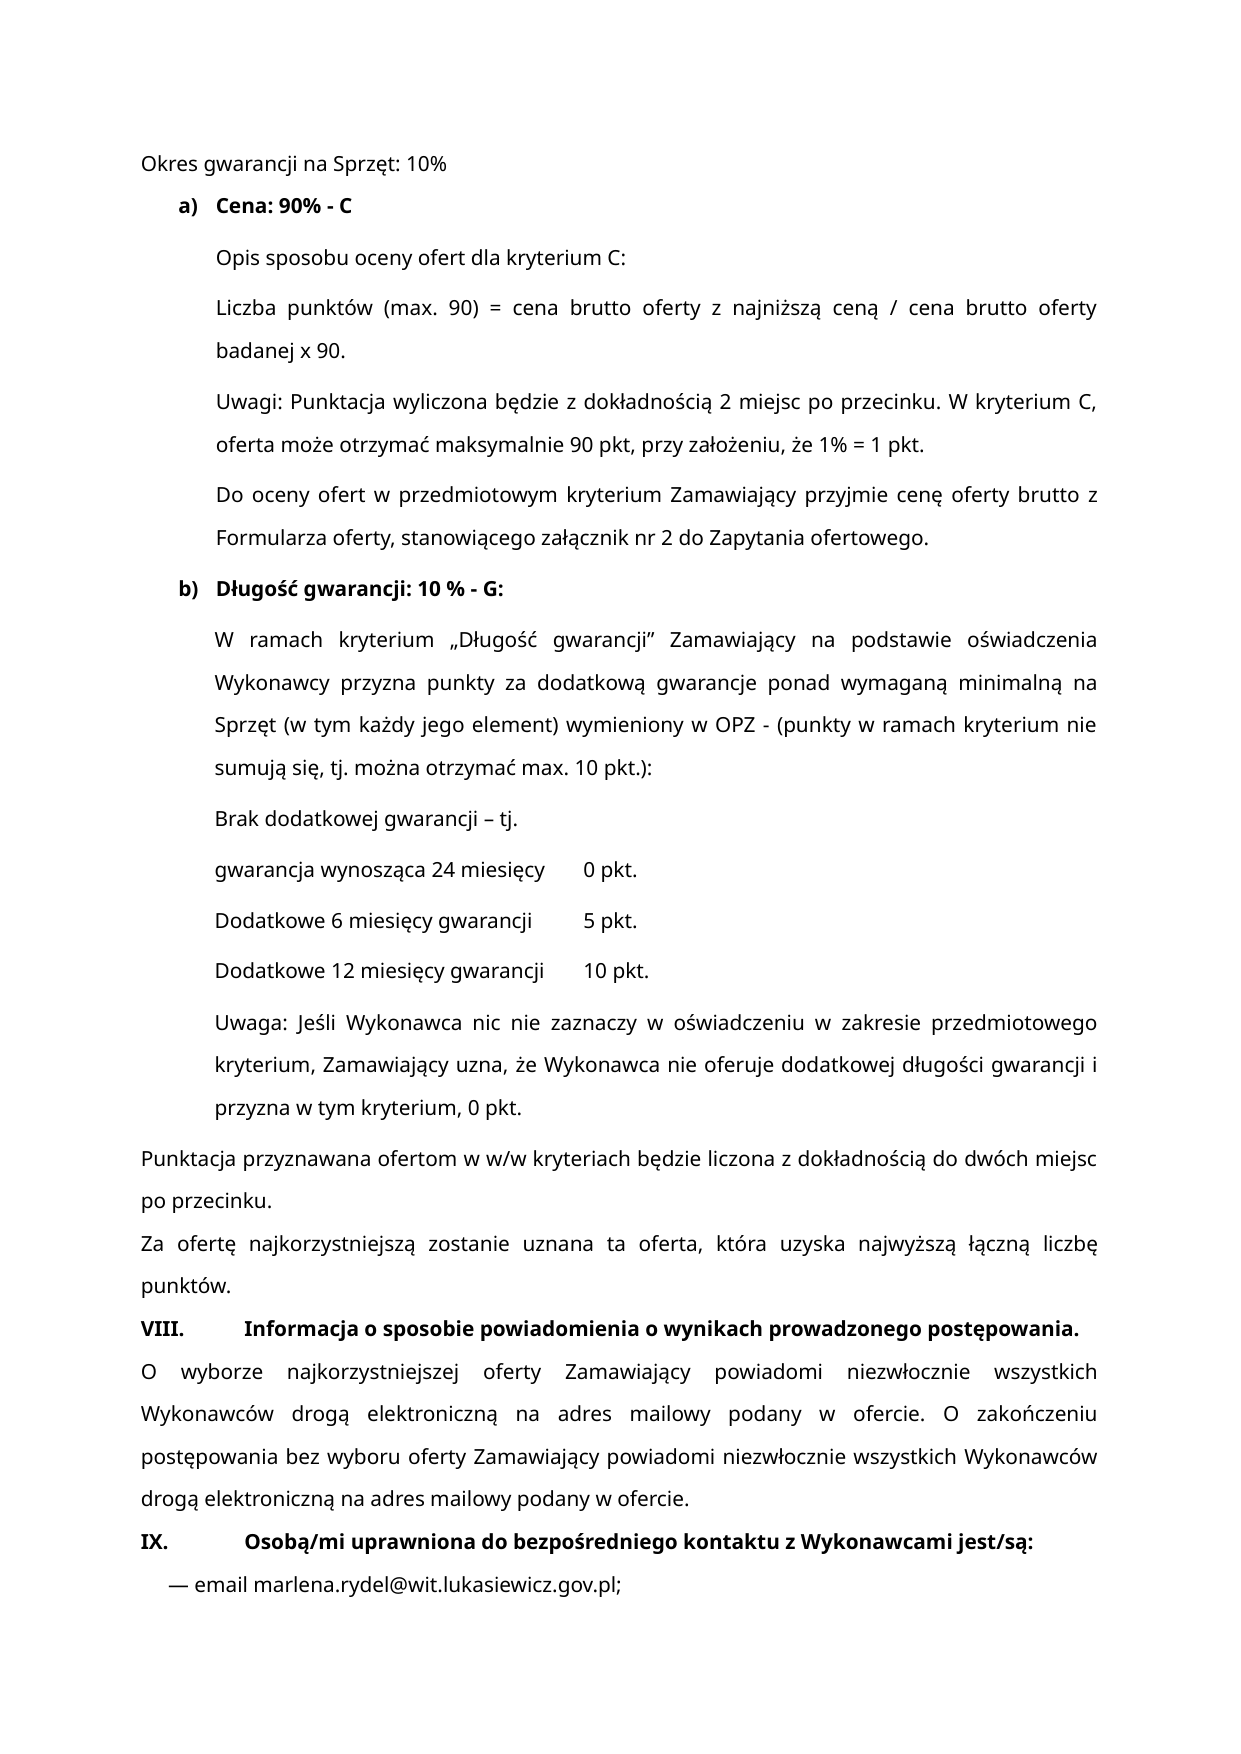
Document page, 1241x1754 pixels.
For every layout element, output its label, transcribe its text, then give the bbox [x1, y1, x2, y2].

text Za ofertę najkorzystniejszą zostanie uznana ta oferta, która uzyska najwyższą łączną liczbę punktów. [141, 1229, 1099, 1300]
list Cena: 90% - C [178, 192, 1099, 220]
text Dodatkowe 6 miesięcy gwarancji 5 pkt. [214, 906, 1099, 934]
text Okres gwarancji na Sprzęt: 10% [141, 149, 1099, 177]
list Długość gwarancji: 10 % - G: [178, 574, 1099, 603]
text Uwagi: Punktacja wyliczona będzie z dokładnością 2 miejsc po przecinku. W kryterium C, oferta może otrzymać maksymalnie 90 pkt, przy założeniu, że 1% = 1 pkt. [216, 387, 1099, 458]
text Punktacja przyznawana ofertom w w/w kryteriach będzie liczona z dokładnością do dwóch miejsc po przecinku. [141, 1144, 1099, 1215]
text Dodatkowe 12 miesięcy gwarancji 10 pkt. [214, 957, 1099, 985]
text gwarancja wynosząca 24 miesięcy 0 pkt. [214, 855, 1099, 883]
text O wyborze najkorzystniejszej oferty Zamawiający powiadomi niezwłocznie wszystkich Wykonawców drogą elektroniczną na adres mailowy podany w ofercie. O zakończeniu postępowania bez wyboru oferty Zamawiający powiadomi niezwłocznie wszystkich Wykonawców drogą elektroniczną na adres mailowy podany w ofercie. [141, 1357, 1099, 1513]
text Do oceny ofert w przedmiotowym kryterium Zamawiający przyjmie cenę oferty brutto z Formularza oferty, stanowiącego załącznik nr 2 do Zapytania ofertowego. [216, 481, 1099, 552]
text Brak dodatkowej gwarancji – tj. [214, 804, 1099, 832]
text Opis sposobu oceny ofert dla kryterium C: [216, 243, 1099, 271]
list Osobą/mi uprawniona do bezpośredniego kontaktu z Wykonawcami jest/są: [141, 1527, 1099, 1556]
text W ramach kryterium „Długość gwarancji” Zamawiający na podstawie oświadczenia Wykonawcy przyzna punkty za dodatkową gwarancje ponad wymaganą minimalną na Sprzęt (w tym każdy jego element) wymieniony w OPZ - (punkty w ramach kryterium nie sumują się, tj. można otrzymać max. 10 pkt.): [214, 625, 1099, 781]
text Uwaga: Jeśli Wykonawca nic nie zaznaczy w oświadczeniu w zakresie przedmiotowego kryterium, Zamawiający uzna, że Wykonawca nie oferuje dodatkowej długości gwarancji i przyzna w tym kryterium, 0 pkt. [214, 1008, 1099, 1121]
text — email marlena.rydel@wit.lukasiewicz.gov.pl; [141, 1570, 1099, 1598]
list Informacja o sposobie powiadomienia o wynikach prowadzonego postępowania. [141, 1314, 1099, 1343]
text Liczba punktów (max. 90) = cena brutto oferty z najniższą ceną / cena brutto oferty badanej x 90. [216, 293, 1099, 364]
